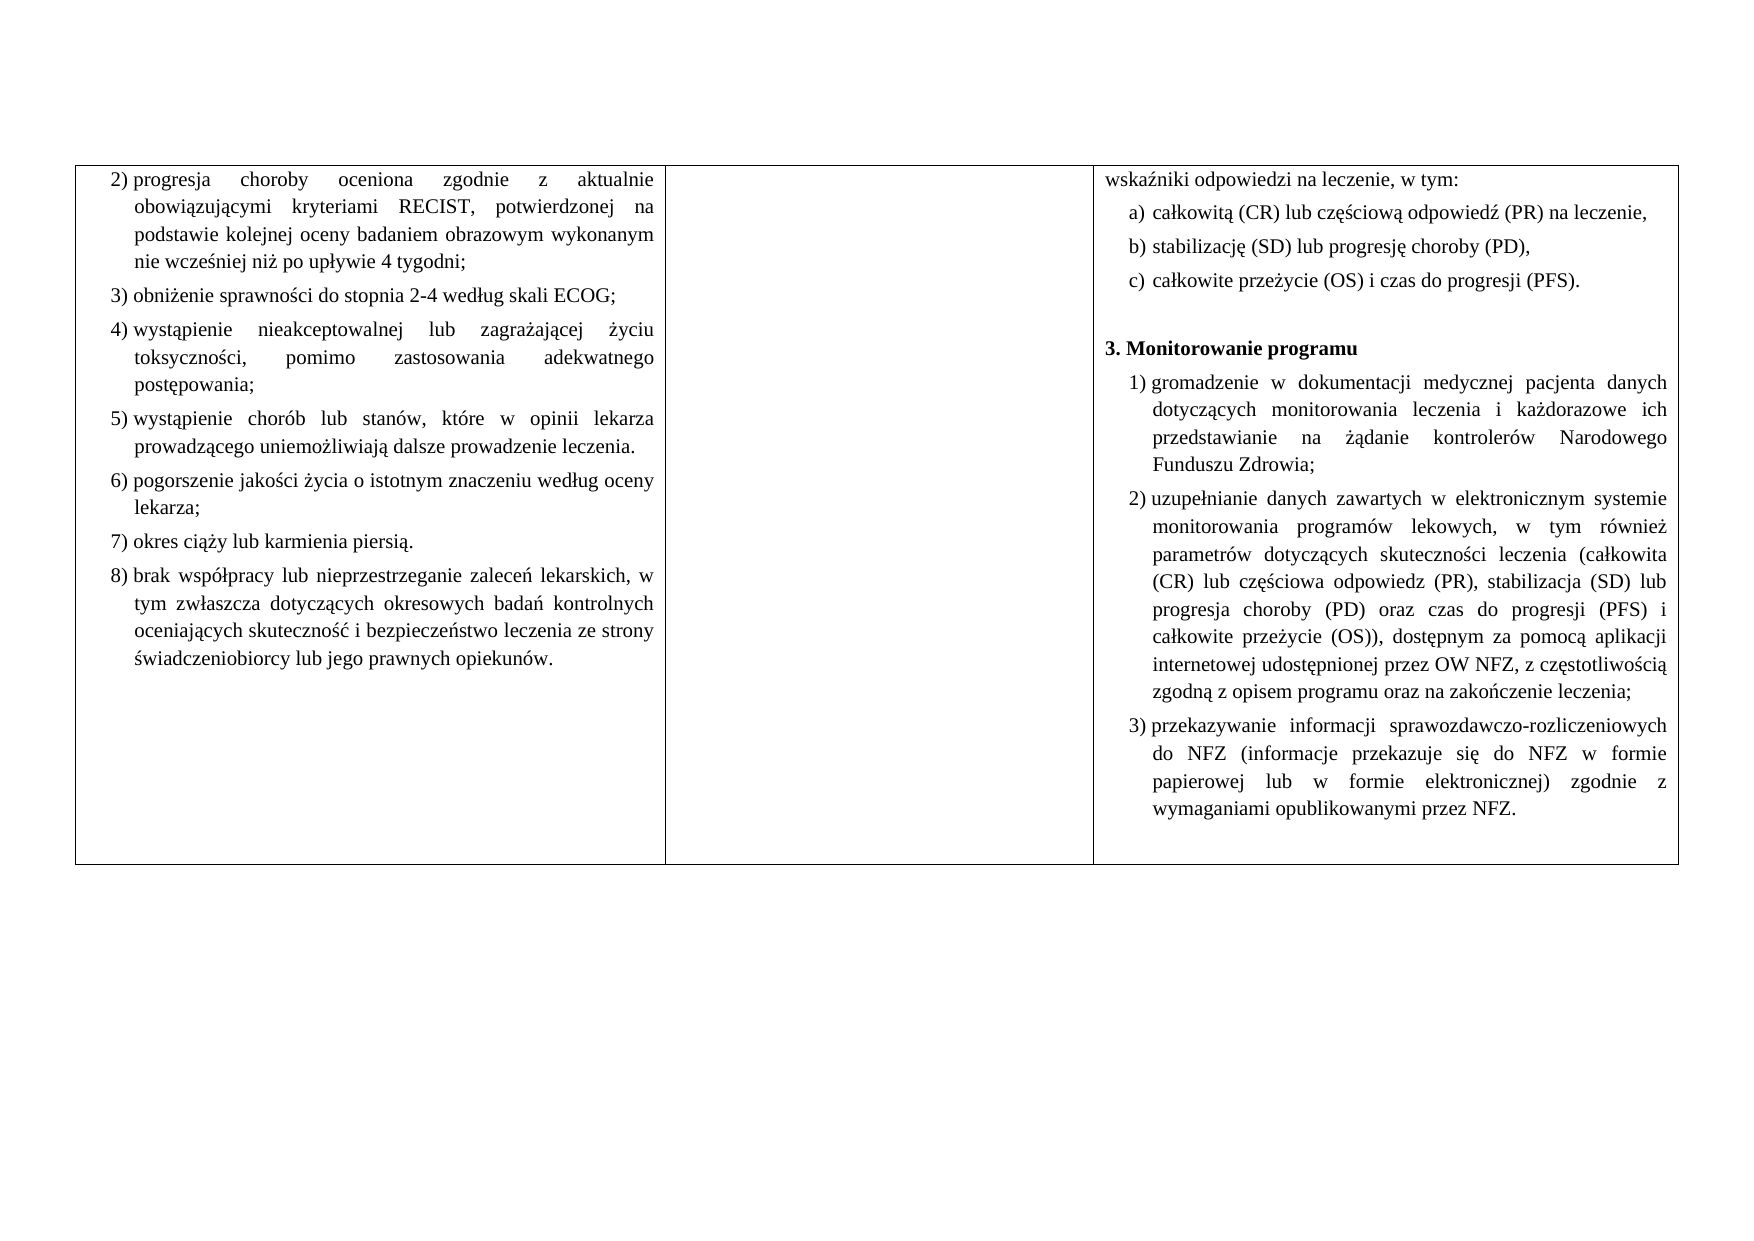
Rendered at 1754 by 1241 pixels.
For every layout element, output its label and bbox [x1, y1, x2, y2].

table_cell [76, 166, 665, 864]
table_cell [1094, 166, 1678, 864]
table_cell [666, 166, 1093, 864]
